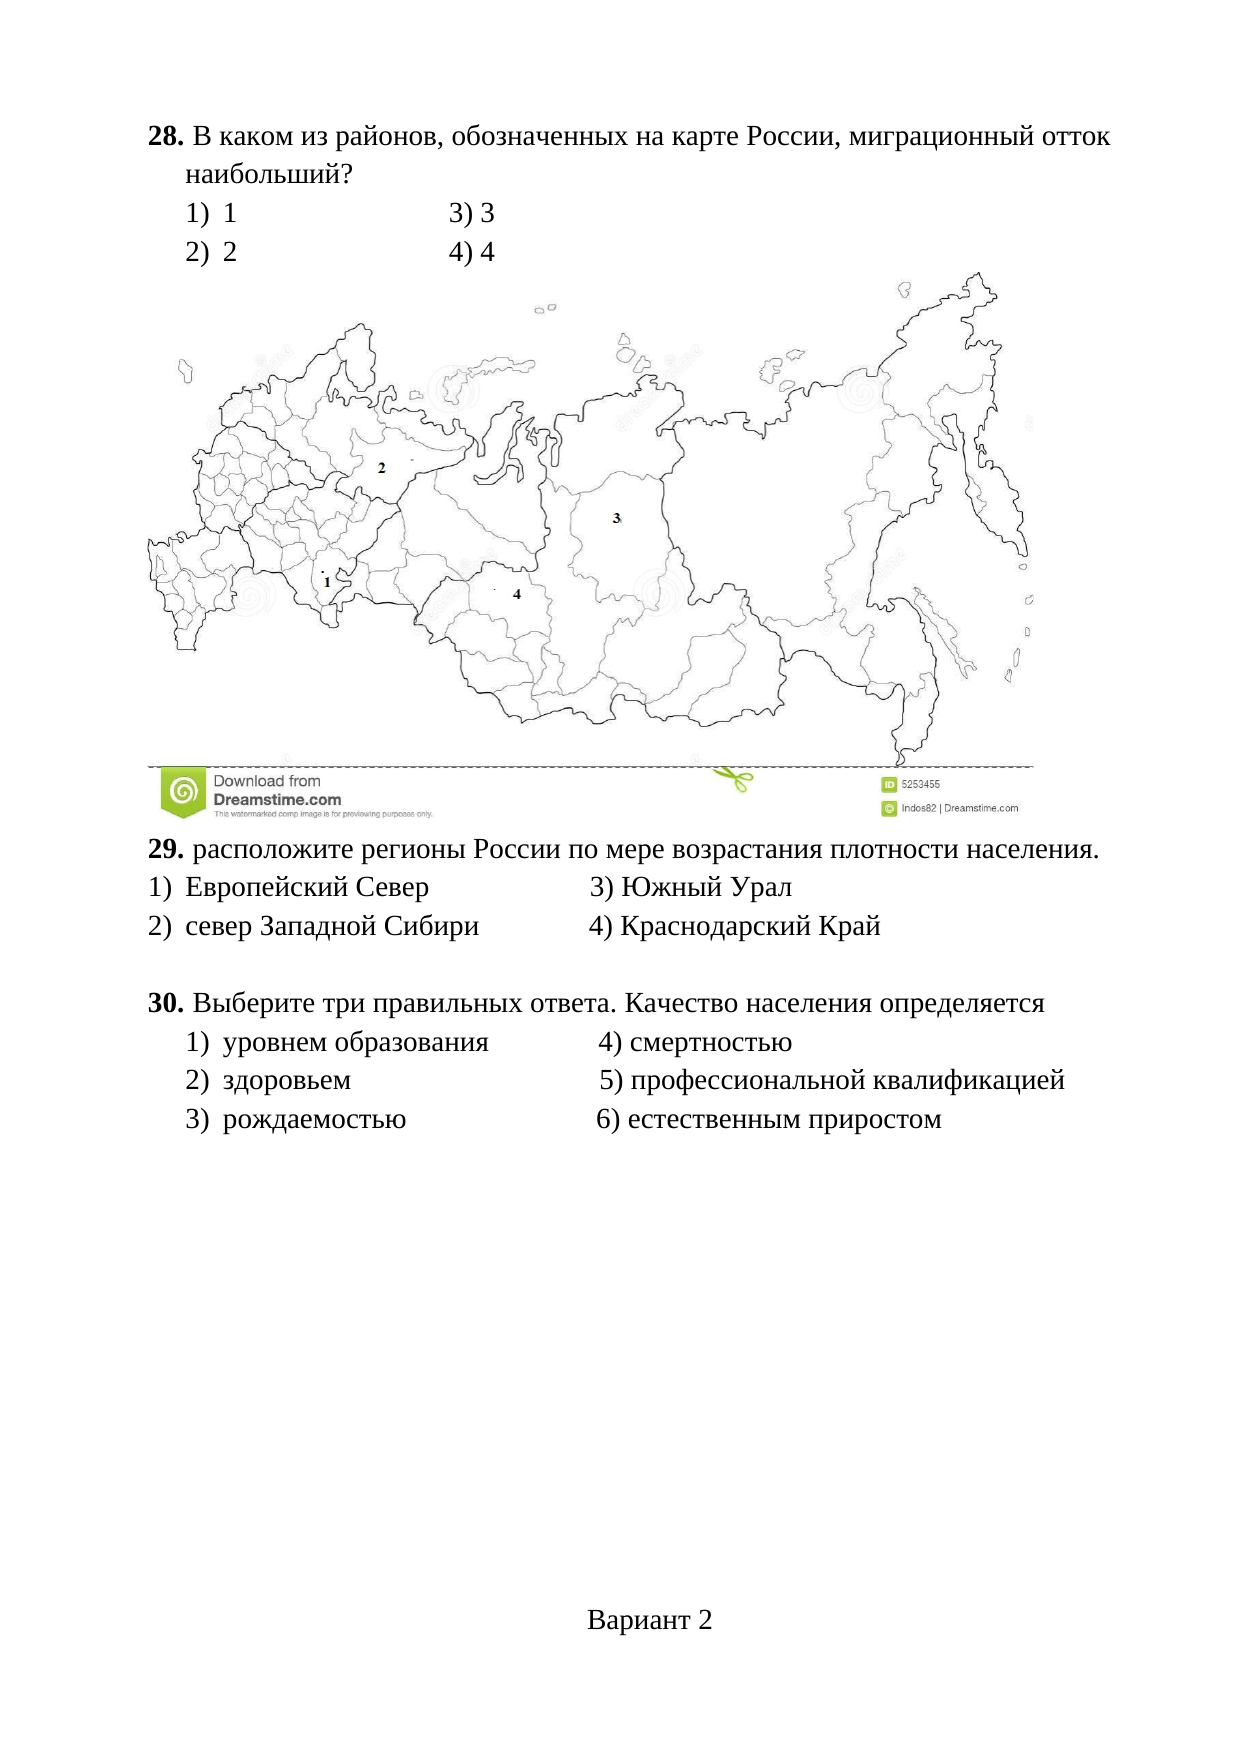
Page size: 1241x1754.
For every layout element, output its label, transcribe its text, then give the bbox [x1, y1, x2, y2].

list Европейский Север 3) Южный Урал [148, 869, 1152, 903]
list Выберите три правильных ответа. Качество населения определяется [148, 985, 1152, 1019]
list расположите регионы России по мере возрастания плотности населения. [148, 831, 1152, 864]
list север Западной Сибири 4) Краснодарский Край [148, 908, 1152, 942]
list 1 3) 3 [185, 195, 1152, 229]
list 2 4) 4 [185, 234, 1152, 267]
list рождаемостью 6) естественным приростом [185, 1101, 1152, 1134]
list здоровьем 5) профессиональной квалификацией [185, 1062, 1152, 1096]
list уровнем образования 4) смертностью [185, 1024, 1152, 1057]
list В каком из районов, обозначенных на карте России, миграционный отток наибольший? [148, 118, 1152, 190]
text Вариант 2 [148, 1602, 1152, 1635]
picture [147, 272, 1034, 827]
